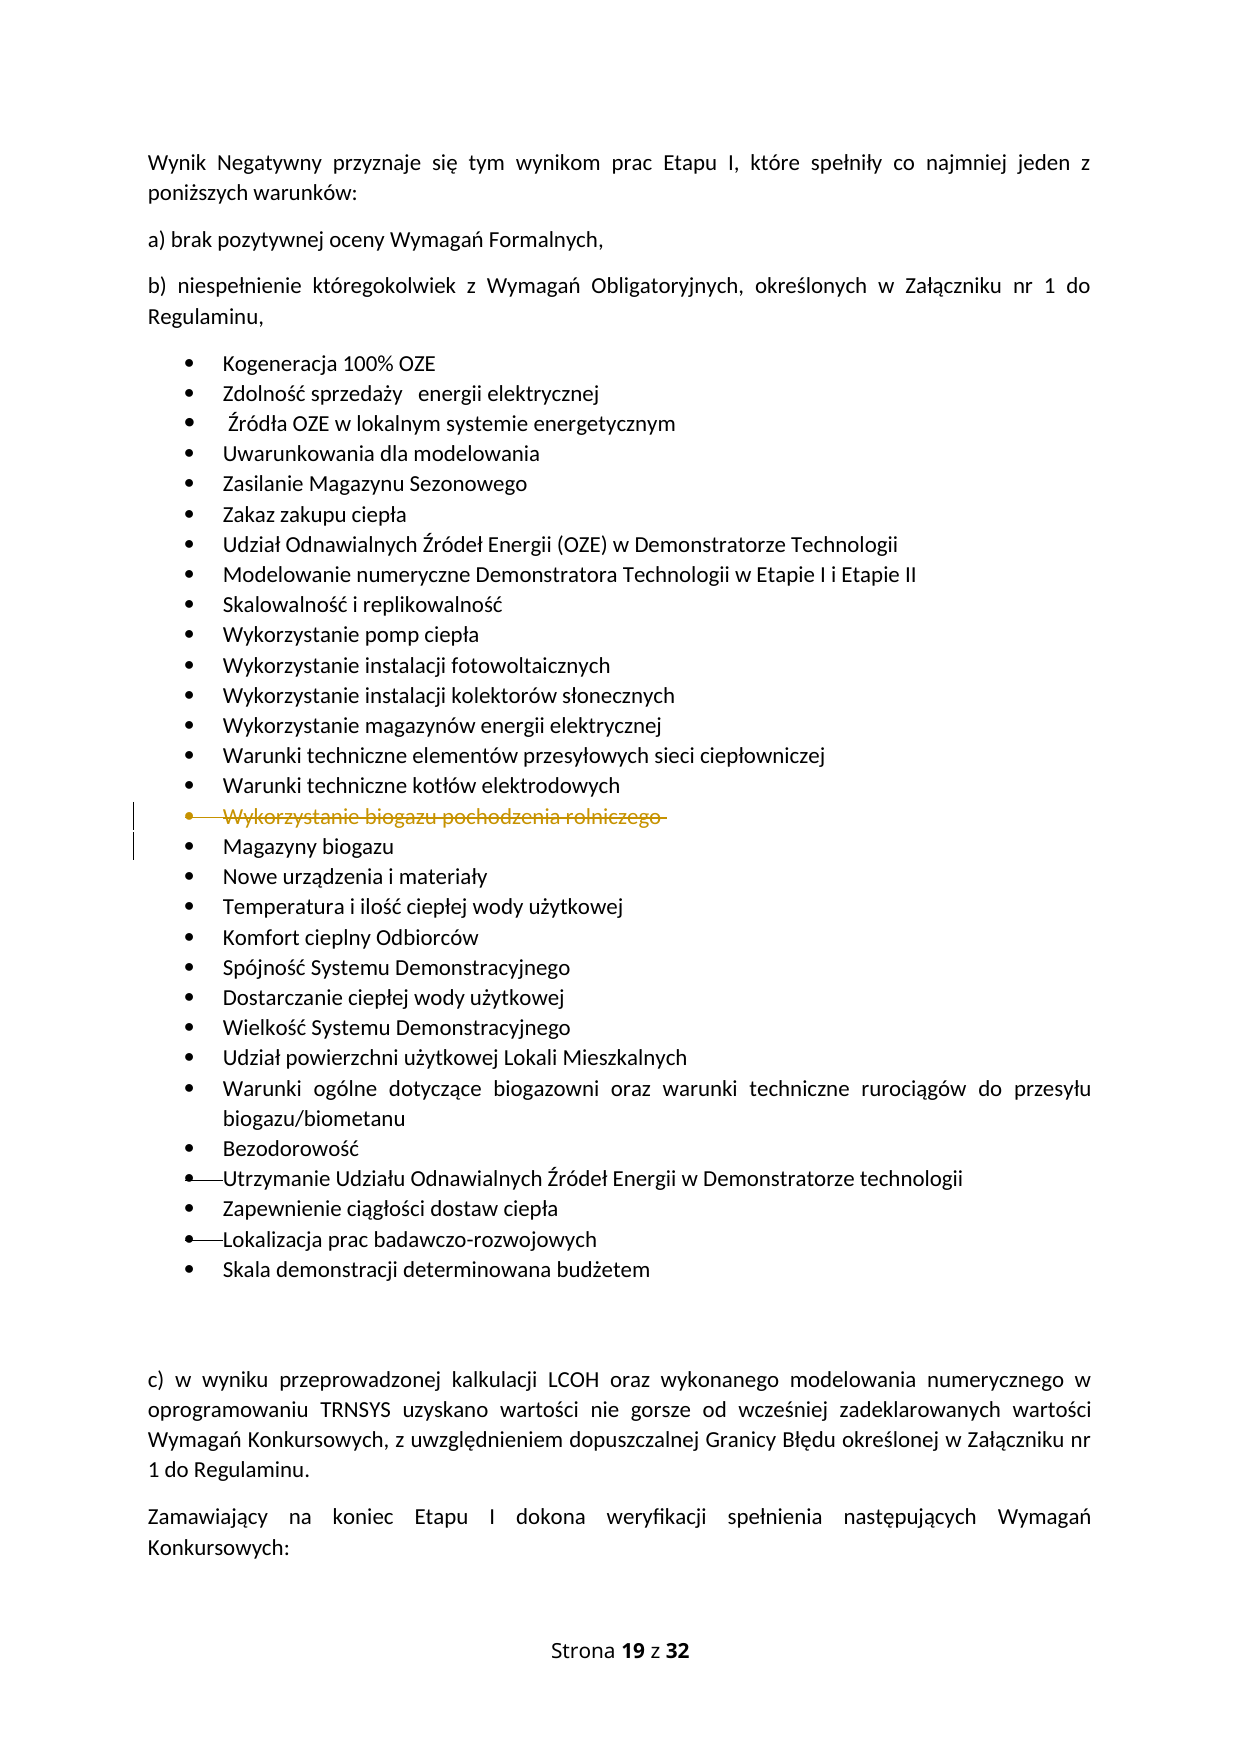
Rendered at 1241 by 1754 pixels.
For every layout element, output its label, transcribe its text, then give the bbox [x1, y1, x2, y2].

text Zamawiający na koniec Etapu I dokona weryfikacji spełnienia następujących Wymagań Konkursowych: [148, 1502, 1093, 1561]
list Warunki techniczne kotłów elektrodowych [185, 772, 1093, 799]
list Wielkość Systemu Demonstracyjnego [185, 1013, 1093, 1041]
list Lokalizacja prac badawczo-rozwojowych [185, 1225, 1093, 1253]
list Udział Odnawialnych Źródeł Energii (OZE) w Demonstratorze Technologii [185, 530, 1093, 558]
list Skalowalność i replikowalność [185, 590, 1093, 618]
list Kogeneracja 100% OZE [185, 349, 1093, 377]
text Wynik Negatywny przyznaje się tym wynikom prac Etapu I, które spełniły co najmniej jeden z poniższych warunków: [148, 148, 1093, 206]
list Dostarczanie ciepłej wody użytkowej [185, 983, 1093, 1011]
list Wykorzystanie instalacji fotowoltaicznych [185, 651, 1093, 679]
list Skala demonstracji determinowana budżetem [185, 1255, 1093, 1283]
list Nowe urządzenia i materiały [185, 862, 1093, 890]
text c) w wyniku przeprowadzonej kalkulacji LCOH oraz wykonanego modelowania numerycznego w oprogramowaniu TRNSYS uzyskano wartości nie gorsze od wcześniej zadeklarowanych wartości Wymagań Konkursowych, z uwzględnieniem dopuszczalnej Granicy Błędu określonej w Załączniku nr 1 do Regulaminu. [148, 1365, 1093, 1483]
list Zasilanie Magazynu Sezonowego [185, 469, 1093, 497]
list Utrzymanie Udziału Odnawialnych Źródeł Energii w Demonstratorze technologii [185, 1164, 1093, 1192]
list Modelowanie numeryczne Demonstratora Technologii w Etapie I i Etapie II [185, 560, 1093, 588]
text b) niespełnienie któregokolwiek z Wymagań Obligatoryjnych, określonych w Załączniku nr 1 do Regulaminu, [148, 272, 1093, 330]
list Temperatura i ilość ciepłej wody użytkowej [185, 892, 1093, 920]
list Warunki techniczne elementów przesyłowych sieci ciepłowniczej [185, 741, 1093, 769]
list Zdolność sprzedaży energii elektrycznej [185, 379, 1093, 407]
list Uwarunkowania dla modelowania [185, 439, 1093, 467]
list Warunki ogólne dotyczące biogazowni oraz warunki techniczne rurociągów do przesyłu biogazu/biometanu [185, 1074, 1093, 1132]
list Zapewnienie ciągłości dostaw ciepła [185, 1194, 1093, 1222]
list Magazyny biogazu [185, 832, 1093, 860]
list Bezodorowość [185, 1134, 1093, 1162]
list Wykorzystanie instalacji kolektorów słonecznych [185, 681, 1093, 709]
list Źródła OZE w lokalnym systemie energetycznym [185, 409, 1093, 437]
list Zakaz zakupu ciepła [185, 500, 1093, 528]
list Udział powierzchni użytkowej Lokali Mieszkalnych [185, 1043, 1093, 1071]
text a) brak pozytywnej oceny Wymagań Formalnych, [148, 225, 1093, 253]
list Komfort cieplny Odbiorców [185, 923, 1093, 951]
list Wykorzystanie magazynów energii elektrycznej [185, 711, 1093, 739]
list Spójność Systemu Demonstracyjnego [185, 953, 1093, 981]
list Wykorzystanie pomp ciepła [185, 621, 1093, 648]
